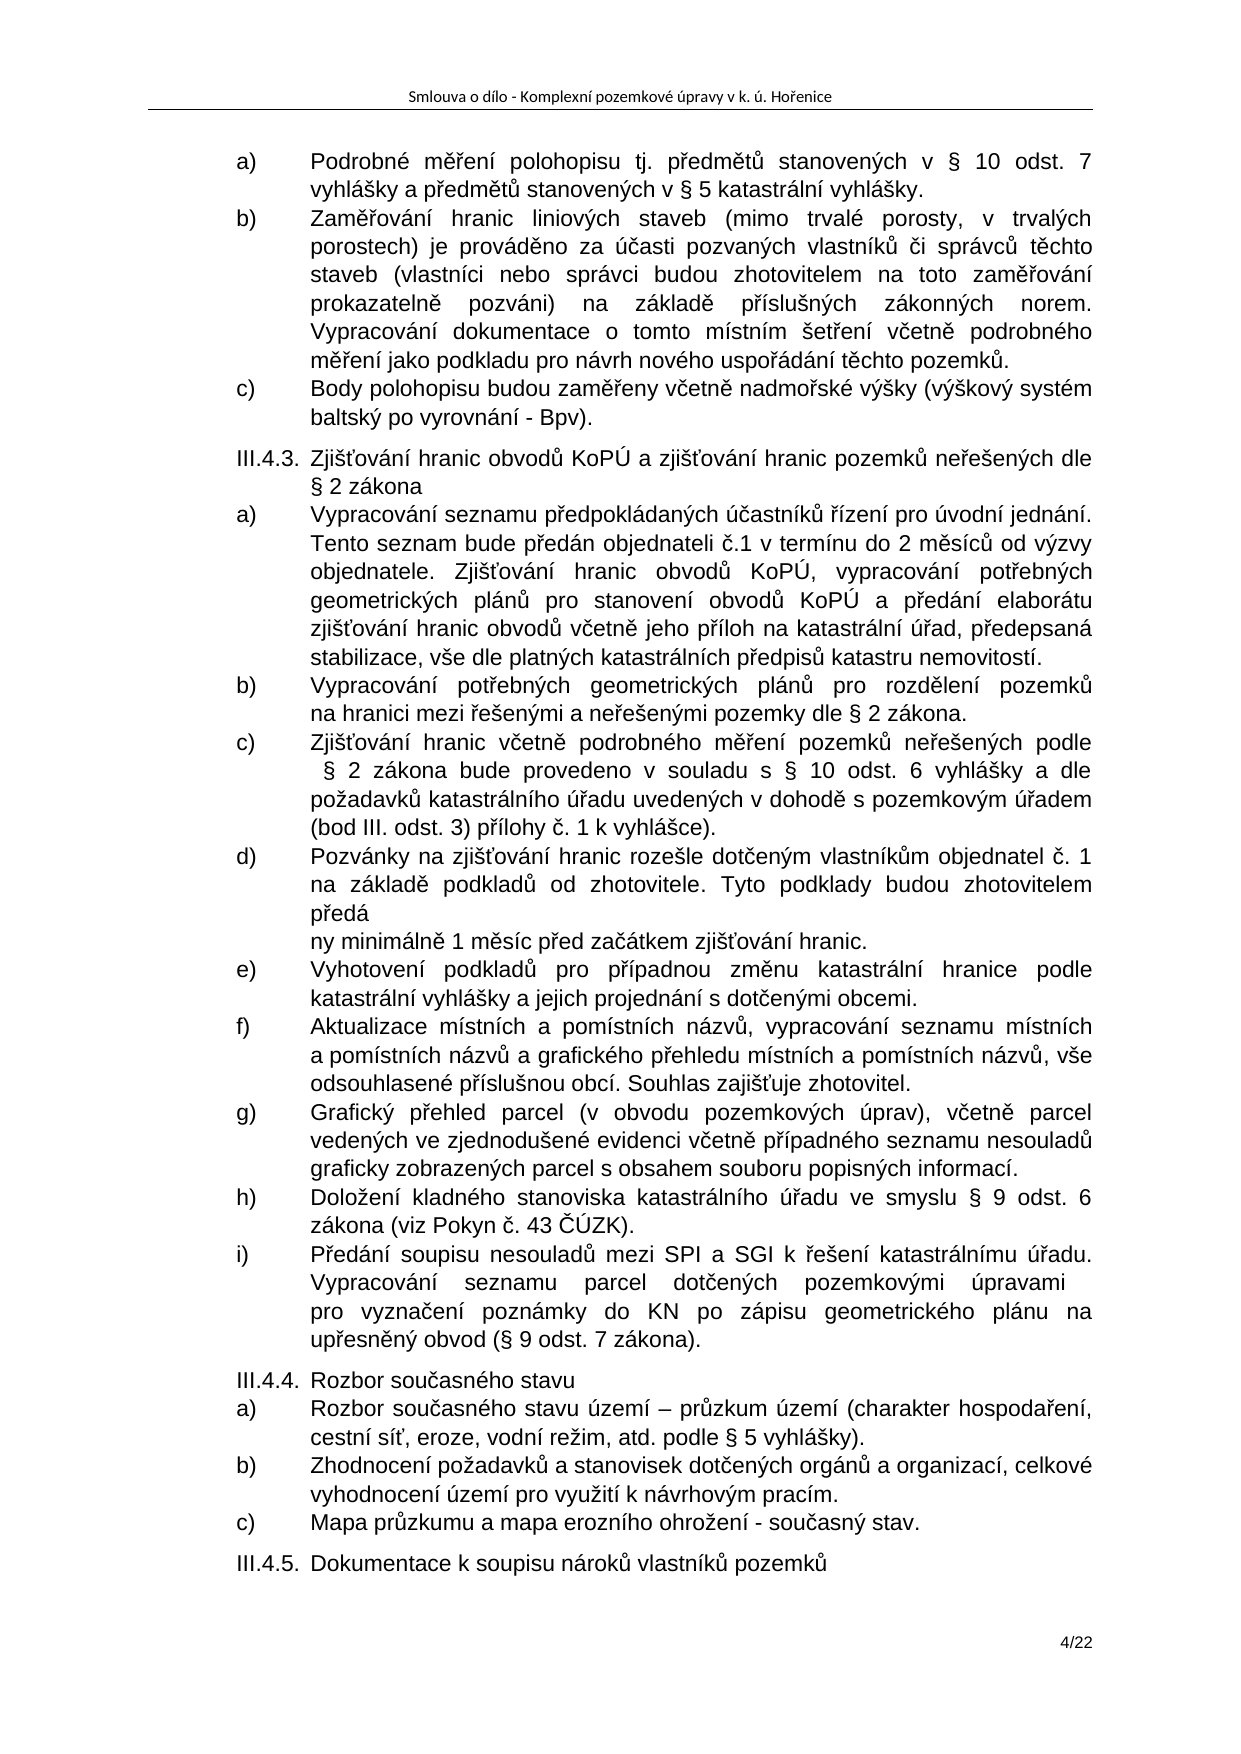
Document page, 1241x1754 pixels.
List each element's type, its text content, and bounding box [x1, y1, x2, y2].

text Mapa průzkumu a mapa erozního ohrožení - současný stav. [236, 1509, 1093, 1536]
text Rozbor současného stavu území – průzkum území (charakter hospodaření, cestní síť, eroze, vodní režim, atd. podle § 5 vyhlášky). [236, 1395, 1093, 1450]
text Vyhotovení podkladů pro případnou změnu katastrální hranice podle katastrální vyhlášky a jejich projednání s dotčenými obcemi. [236, 956, 1093, 1011]
text Doložení kladného stanoviska katastrálního úřadu ve smyslu § 9 odst. 6 zákona (viz Pokyn č. 43 ČÚZK). [236, 1184, 1093, 1239]
text Zhodnocení požadavků a stanovisek dotčených orgánů a organizací, celkové vyhodnocení území pro využití k návrhovým pracím. [236, 1452, 1093, 1507]
text Aktualizace místních a pomístních názvů, vypracování seznamu místních a pomístních názvů a grafického přehledu místních a pomístních názvů, vše odsouhlasené příslušnou obcí. Souhlas zajišťuje zhotovitel. [236, 1013, 1093, 1096]
text Zjišťování hranic včetně podrobného měření pozemků neřešených podle § 2 zákona bude provedeno v souladu s § 10 odst. 6 vyhlášky a dle požadavků katastrálního úřadu uvedených v dohodě s pozemkovým úřadem (bod III. odst. 3) přílohy č. 1 k vyhlášce). [236, 729, 1093, 841]
text Zaměřování hranic liniových staveb (mimo trvalé porosty, v trvalých porostech) je prováděno za účasti pozvaných vlastníků či správců těchto staveb (vlastníci nebo správci budou zhotovitelem na toto zaměřování prokazatelně pozváni) na základě příslušných zákonných norem. Vypracování dokumentace o tomto místním šetření včetně podrobného měření jako podkladu pro návrh nového uspořádání těchto pozemků. [236, 204, 1093, 373]
text Předání soupisu nesouladů mezi SPI a SGI k řešení katastrálnímu úřadu. Vypracování seznamu parcel dotčených pozemkovými úpravami pro vyznačení poznámky do KN po zápisu geometrického plánu na upřesněný obvod (§ 9 odst. 7 zákona). [236, 1241, 1093, 1352]
text Rozbor současného stavu [236, 1367, 1093, 1393]
text Zjišťování hranic obvodů KoPÚ a zjišťování hranic pozemků neřešených dle § 2 zákona [236, 444, 1093, 499]
text Grafický přehled parcel (v obvodu pozemkových úprav), včetně parcel vedených ve zjednodušené evidenci včetně případného seznamu nesouladů graficky zobrazených parcel s obsahem souboru popisných informací. [236, 1098, 1093, 1182]
text Vypracování potřebných geometrických plánů pro rozdělení pozemků na hranici mezi řešenými a neřešenými pozemky dle § 2 zákona. [236, 672, 1093, 727]
text Vypracování seznamu předpokládaných účastníků řízení pro úvodní jednání. Tento seznam bude předán objednateli č.1 v termínu do 2 měsíců od výzvy objednatele. Zjišťování hranic obvodů KoPÚ, vypracování potřebných geometrických plánů pro stanovení obvodů KoPÚ a předání elaborátu zjišťování hranic obvodů včetně jeho příloh na katastrální úřad, předepsaná stabilizace, vše dle platných katastrálních předpisů katastru nemovitostí. [236, 501, 1093, 670]
text Body polohopisu budou zaměřeny včetně nadmořské výšky (výškový systém baltský po vyrovnání - Bpv). [236, 375, 1093, 430]
text Pozvánky na zjišťování hranic rozešle dotčeným vlastníkům objednatel č. 1 na základě podkladů od zhotovitele. Tyto podklady budou zhotovitelem předá ny minimálně 1 měsíc před začátkem zjišťování hranic. [236, 843, 1093, 954]
text Podrobné měření polohopisu tj. předmětů stanovených v § 10 odst. 7 vyhlášky a předmětů stanovených v § 5 katastrální vyhlášky. [236, 148, 1093, 202]
text Dokumentace k soupisu nároků vlastníků pozemků [236, 1550, 1093, 1576]
